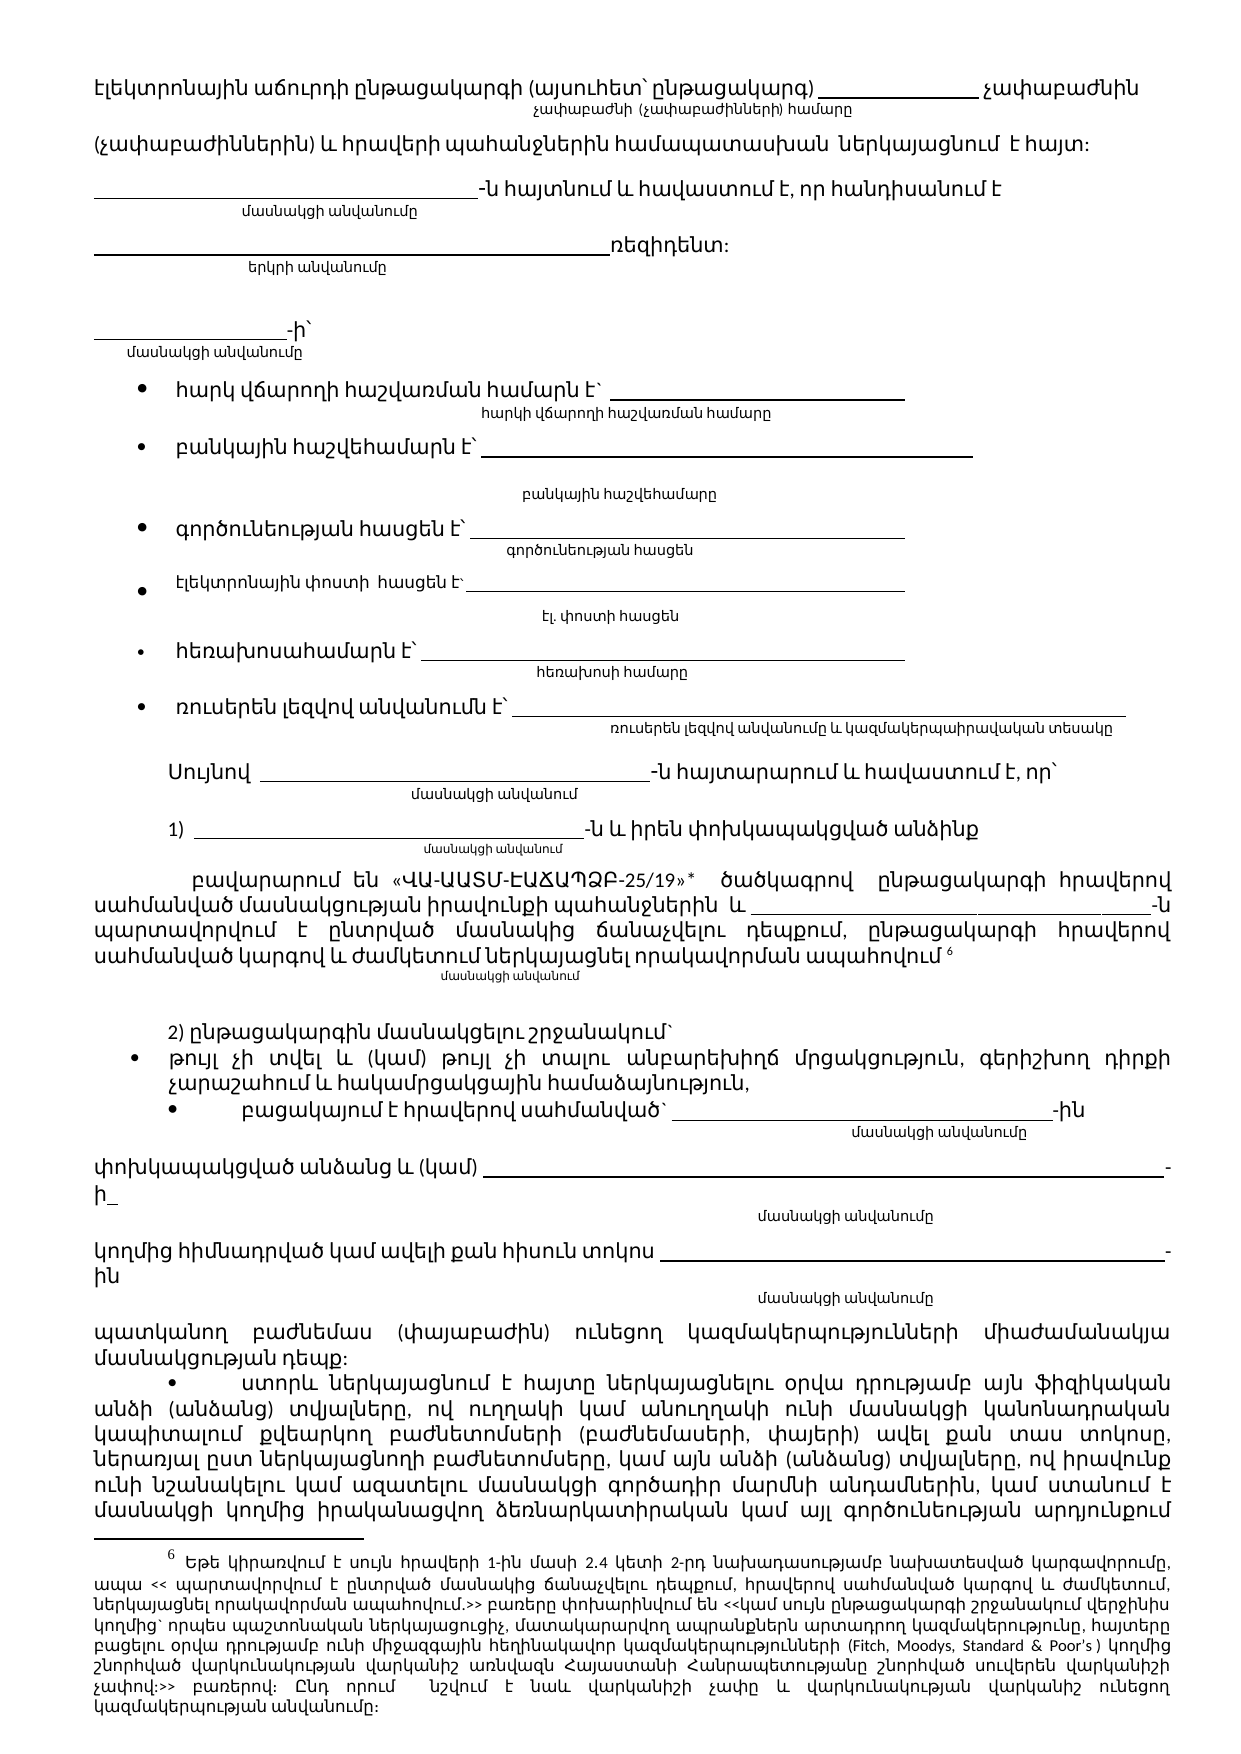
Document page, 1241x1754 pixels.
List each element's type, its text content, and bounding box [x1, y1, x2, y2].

text Սույնով -ն հայտարարում և հավաստում է, որ՝ [94, 755, 1171, 786]
text մասնակցի անվանումը [94, 1124, 1171, 1154]
text մասնակցի անվանումը [94, 1289, 1171, 1319]
list բացակայում է հրավերով սահմանված` -ին [94, 1096, 1171, 1124]
list հարկ վճարողի հաշվառման համարն է` [138, 373, 1171, 404]
text հեռախոսի համարը [462, 663, 1171, 694]
text 2) ընթացակարգին մասնակցելու շրջանակում` [94, 1019, 1171, 1045]
text էլ. փոստի հասցեն [94, 607, 1171, 638]
text էլեկտրոնային աճուրդի ընթացակարգի (այսուհետ՝ ընթացակարգ) չափաբաժնին [94, 75, 1171, 100]
text մասնակցի անվանում [94, 968, 1171, 994]
text երկրի անվանումը [94, 258, 1171, 289]
text բավարարում են «ՎԱ-ԱԱՏՄ-ԷԱՃԱՊՁԲ-25/19»* ծածկագրով ընթացակարգի հրավերով սահմանված մասնակցության իրավունքի պահանջներին և -ն պարտավորվում է ընտրված մասնակից ճանաչվելու դեպքում, ընթացակարգի հրավերով սահմանված կարգով և ժամկետում ներկայացնել որակավորման ապահովում [94, 867, 1171, 968]
text մասնակցի անվանումը [94, 202, 1171, 233]
text -ն հայտնում և հավաստում է, որ հանդիսանում է [94, 172, 1171, 202]
text ռուսերեն լեզվով անվանումը և կազմակերպաիրավական տեսակը [536, 719, 1171, 750]
text մասնակցի անվանումը [94, 343, 1171, 373]
text մասնակցի անվանում [94, 786, 1171, 816]
text գործունեության հասցեն [94, 541, 1171, 572]
text կողմից հիմնադրված կամ ավելի քան հիսուն տոկոս -ին [94, 1238, 1171, 1289]
list էլեկտրոնային փոստի հասցեն է՝ [138, 572, 1171, 607]
list ռուսերեն լեզվով անվանումն է՝ [138, 694, 1171, 719]
text չափաբաժնի (չափաբաժինների) համարը [94, 100, 1171, 131]
text ռեզիդենտ: [94, 233, 1171, 258]
text պատկանող բաժնեմաս (փայաբաժին) ունեցող կազմակերպությունների միաժամանակյա մասնակցության դեպք: [94, 1319, 1171, 1370]
text մասնակցի անվանումը [94, 1208, 1171, 1238]
text (չափաբաժիններին) և հրավերի պահանջներին համապատասխան ներկայացնում է հայտ: [94, 131, 1171, 156]
text բանկային հաշվեհամարը [94, 485, 1171, 516]
list բանկային հաշվեհամարն է՝ [138, 434, 1171, 485]
text փոխկապակցված անձանց և (կամ) -ի [94, 1154, 1171, 1208]
text մասնակցի անվանում [94, 841, 1171, 867]
list գործունեության հասցեն է՝ [138, 516, 1171, 541]
list թույլ չի տվել և (կամ) թույլ չի տալու անբարեխիղճ մրցակցություն, գերիշխող դիրքի չարաշահում և հակամրցակցային համաձայնություն, [131, 1045, 1171, 1096]
text -ի՝ [94, 317, 1171, 343]
text 1) -ն և իրեն փոխկապակցված անձինք [94, 816, 1171, 841]
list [94, 1370, 1171, 1523]
text հարկի վճարողի հաշվառման համարը [94, 404, 1171, 434]
list հեռախոսահամարն է՝ [138, 638, 1171, 663]
